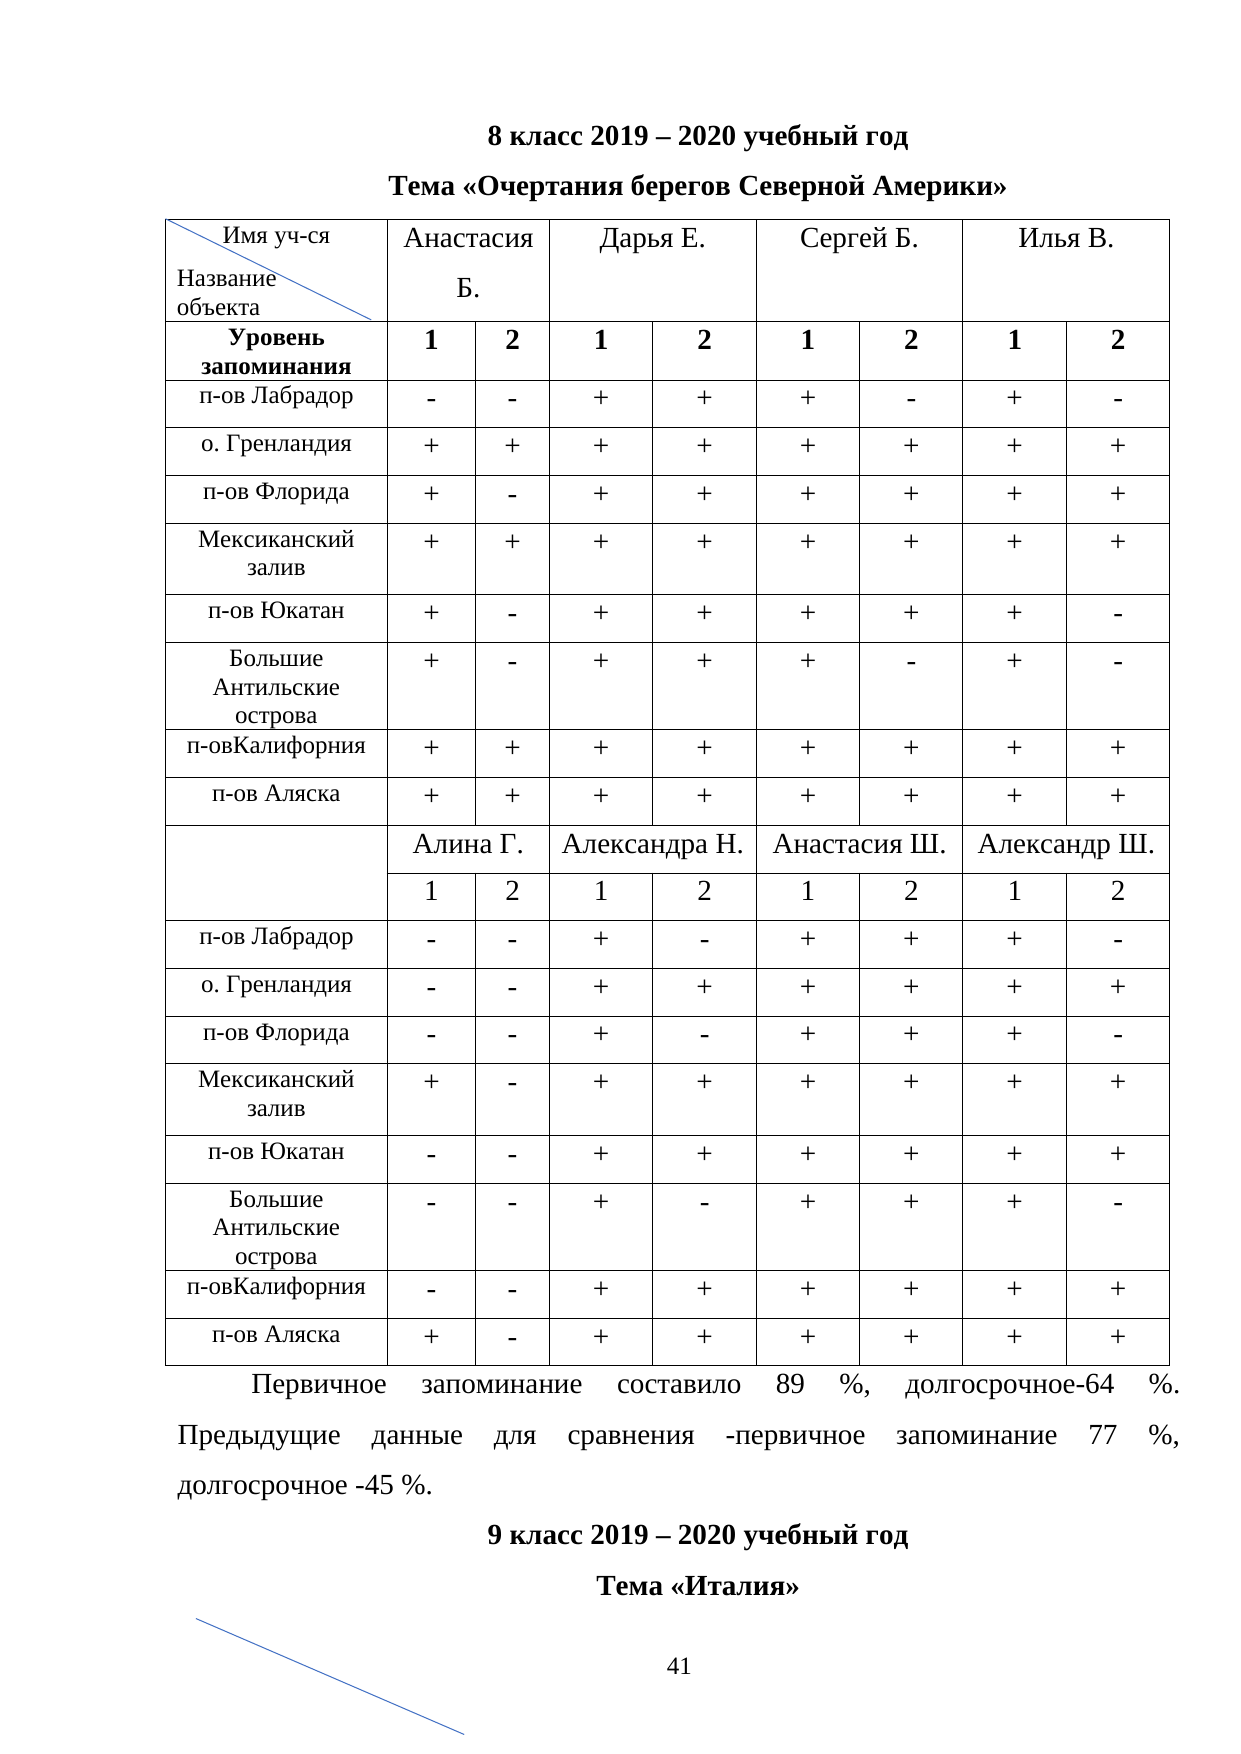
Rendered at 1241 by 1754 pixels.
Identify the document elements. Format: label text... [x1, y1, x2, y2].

table_cell + [653, 1271, 756, 1318]
table_cell о. Гренландия [166, 969, 387, 1016]
text 9 класс 2019 – 2020 учебный год [177, 1517, 1181, 1551]
table_cell + [550, 381, 652, 427]
table_cell + [388, 1064, 475, 1135]
table_cell 2 [1067, 874, 1169, 920]
table_cell + [550, 1064, 652, 1135]
table_cell Мексиканский залив [166, 524, 387, 594]
table_cell + [476, 524, 549, 594]
table_cell [166, 826, 387, 920]
table_cell - [476, 1064, 549, 1135]
table_cell - [476, 381, 549, 427]
table_cell + [860, 1017, 962, 1063]
table_cell + [757, 778, 859, 825]
table_header Имя уч-ся Название объекта [172, 220, 387, 321]
table_cell Александр Ш. [963, 826, 1169, 872]
table_cell + [653, 778, 756, 825]
table_cell - [1067, 595, 1169, 642]
table_cell + [1067, 730, 1169, 777]
table_cell + [860, 476, 962, 523]
table_cell 1 [388, 322, 475, 379]
table_cell + [963, 428, 1066, 475]
table_cell + [550, 969, 652, 1016]
table_cell + [963, 778, 1066, 825]
table_header Илья В. [963, 220, 1169, 321]
table_cell 2 [476, 322, 549, 379]
table_cell + [653, 1064, 756, 1135]
table_cell п-ов Лабрадор [166, 921, 387, 968]
table_cell п-ов Юкатан [166, 595, 387, 642]
table_cell + [550, 1017, 652, 1063]
table_cell - [653, 1184, 756, 1270]
table_cell + [860, 524, 962, 594]
table_cell + [963, 1017, 1066, 1063]
table_cell + [963, 595, 1066, 642]
table_cell - [476, 595, 549, 642]
table_cell + [388, 730, 475, 777]
table_cell 2 [476, 874, 549, 920]
table_cell Мексиканский залив [166, 1064, 387, 1135]
table_cell + [757, 381, 859, 427]
table_cell 1 [963, 874, 1066, 920]
table_cell + [550, 778, 652, 825]
text Тема «Италия» [177, 1568, 1181, 1601]
table_cell + [963, 1184, 1066, 1270]
table_cell 1 [757, 322, 859, 379]
table_cell - [653, 1017, 756, 1063]
table_cell - [653, 921, 756, 968]
table_cell + [757, 1319, 859, 1365]
table_cell - [476, 1319, 549, 1365]
table_cell - [1067, 1017, 1169, 1063]
table_cell + [1067, 1271, 1169, 1318]
table_cell + [963, 524, 1066, 594]
table_cell - [476, 643, 549, 729]
table_cell + [388, 643, 475, 729]
table_cell п-ов Юкатан [166, 1136, 387, 1183]
table_cell + [963, 381, 1066, 427]
table_cell - [388, 1271, 475, 1318]
table_cell - [476, 1136, 549, 1183]
table_cell + [963, 921, 1066, 968]
table_cell - [1067, 643, 1169, 729]
table_cell + [388, 476, 475, 523]
table_cell + [757, 1184, 859, 1270]
table_cell - [476, 476, 549, 523]
table_cell 2 [653, 322, 756, 379]
table_header Имя уч-ся Название объекта [166, 221, 370, 321]
table_cell 1 [757, 874, 859, 920]
table_cell + [963, 1136, 1066, 1183]
table_cell 2 [1067, 322, 1169, 379]
table_cell + [550, 921, 652, 968]
table_cell о. Гренландия [166, 428, 387, 475]
table_cell + [653, 476, 756, 523]
table_cell + [476, 428, 549, 475]
table_cell + [550, 595, 652, 642]
table_cell 2 [653, 874, 756, 920]
table_cell 1 [963, 322, 1066, 379]
table_cell + [860, 969, 962, 1016]
table_cell + [653, 969, 756, 1016]
table_cell + [1067, 428, 1169, 475]
table_cell + [757, 969, 859, 1016]
table_cell + [1067, 778, 1169, 825]
table_cell 1 [550, 874, 652, 920]
table_cell + [860, 1136, 962, 1183]
table_cell + [550, 1184, 652, 1270]
table_cell + [550, 1319, 652, 1365]
table_cell - [476, 1271, 549, 1318]
table_cell + [1067, 1064, 1169, 1135]
table_cell Большие Антильские острова [166, 1184, 387, 1270]
table_cell + [963, 476, 1066, 523]
table_cell + [757, 476, 859, 523]
text 8 класс 2019 – 2020 учебный год [177, 118, 1181, 152]
text Тема «Очертания берегов Северной Америки» [177, 168, 1181, 202]
table_cell п-ов Лабрадор [166, 381, 387, 427]
table_cell п-ов Флорида [166, 1017, 387, 1063]
table_cell + [653, 428, 756, 475]
table_cell + [1067, 1319, 1169, 1365]
table_cell 2 [860, 874, 962, 920]
table_cell + [963, 643, 1066, 729]
table_cell - [1067, 381, 1169, 427]
table_cell - [860, 643, 962, 729]
table_cell + [388, 595, 475, 642]
table_cell - [476, 921, 549, 968]
table_cell + [388, 524, 475, 594]
table_cell + [550, 476, 652, 523]
table_cell п-ов Аляска [166, 1319, 387, 1365]
table_cell + [860, 595, 962, 642]
table_cell + [388, 778, 475, 825]
table_cell + [653, 595, 756, 642]
table_cell п-овКалифорния [166, 1271, 387, 1318]
table_cell + [757, 730, 859, 777]
table_cell + [757, 921, 859, 968]
table_cell + [550, 524, 652, 594]
table_cell + [653, 524, 756, 594]
table_cell - [476, 1184, 549, 1270]
table_cell - [388, 1017, 475, 1063]
table_cell + [757, 524, 859, 594]
table_cell + [963, 1064, 1066, 1135]
table_cell + [388, 1319, 475, 1365]
table_cell 2 [860, 322, 962, 379]
table_cell + [860, 1319, 962, 1365]
table_cell - [388, 969, 475, 1016]
table_cell + [757, 595, 859, 642]
table_cell п-ов Аляска [166, 778, 387, 825]
table_cell + [653, 643, 756, 729]
table_cell + [653, 1136, 756, 1183]
table_cell + [1067, 969, 1169, 1016]
table_cell + [1067, 524, 1169, 594]
table_cell + [860, 730, 962, 777]
table_cell Александра Н. [550, 826, 756, 872]
table_cell + [757, 1017, 859, 1063]
table_cell + [963, 969, 1066, 1016]
table_cell + [860, 1271, 962, 1318]
table_cell п-ов Флорида [166, 476, 387, 523]
table_cell Большие Антильские острова [166, 643, 387, 729]
table_cell - [476, 969, 549, 1016]
table_cell + [757, 1136, 859, 1183]
table_cell + [757, 428, 859, 475]
table_cell + [860, 778, 962, 825]
table_cell + [963, 1271, 1066, 1318]
table_cell + [860, 1064, 962, 1135]
table_cell - [860, 381, 962, 427]
table_cell + [1067, 476, 1169, 523]
table_cell - [388, 1136, 475, 1183]
table_cell + [550, 428, 652, 475]
table_cell + [653, 730, 756, 777]
table_cell - [1067, 1184, 1169, 1270]
table_header Дарья Е. [550, 220, 756, 321]
table_cell + [653, 381, 756, 427]
table_cell + [963, 730, 1066, 777]
table_cell Алина Г. [388, 826, 549, 872]
table_cell + [860, 428, 962, 475]
table_cell + [388, 428, 475, 475]
table_cell 1 [388, 874, 475, 920]
table_cell Анастасия Ш. [757, 826, 962, 872]
table_cell + [757, 1064, 859, 1135]
table_cell - [476, 1017, 549, 1063]
table_cell + [550, 1271, 652, 1318]
table_cell + [476, 778, 549, 825]
table_cell - [1067, 921, 1169, 968]
table_cell + [757, 643, 859, 729]
table_cell + [1067, 1136, 1169, 1183]
table_cell + [550, 643, 652, 729]
table_cell + [860, 1184, 962, 1270]
text Первичное запоминание составило 89 %, долгосрочное-64 %. Предыдущие данные для сравнения -первичное запоминание 77 %, долгосрочное -45 %. [177, 1366, 1181, 1501]
table_cell + [550, 730, 652, 777]
table_cell + [476, 730, 549, 777]
table_cell - [388, 921, 475, 968]
table_cell Уровень запоминания [166, 322, 387, 379]
table_cell + [860, 921, 962, 968]
table_cell + [550, 1136, 652, 1183]
table_header Сергей Б. [757, 220, 962, 321]
table_cell + [653, 1319, 756, 1365]
table_cell + [963, 1319, 1066, 1365]
table_cell - [388, 1184, 475, 1270]
table_cell + [757, 1271, 859, 1318]
table_cell п-овКалифорния [166, 730, 387, 777]
table_cell - [388, 381, 475, 427]
table_cell 1 [550, 322, 652, 379]
table_header Анастасия Б. [388, 220, 549, 321]
